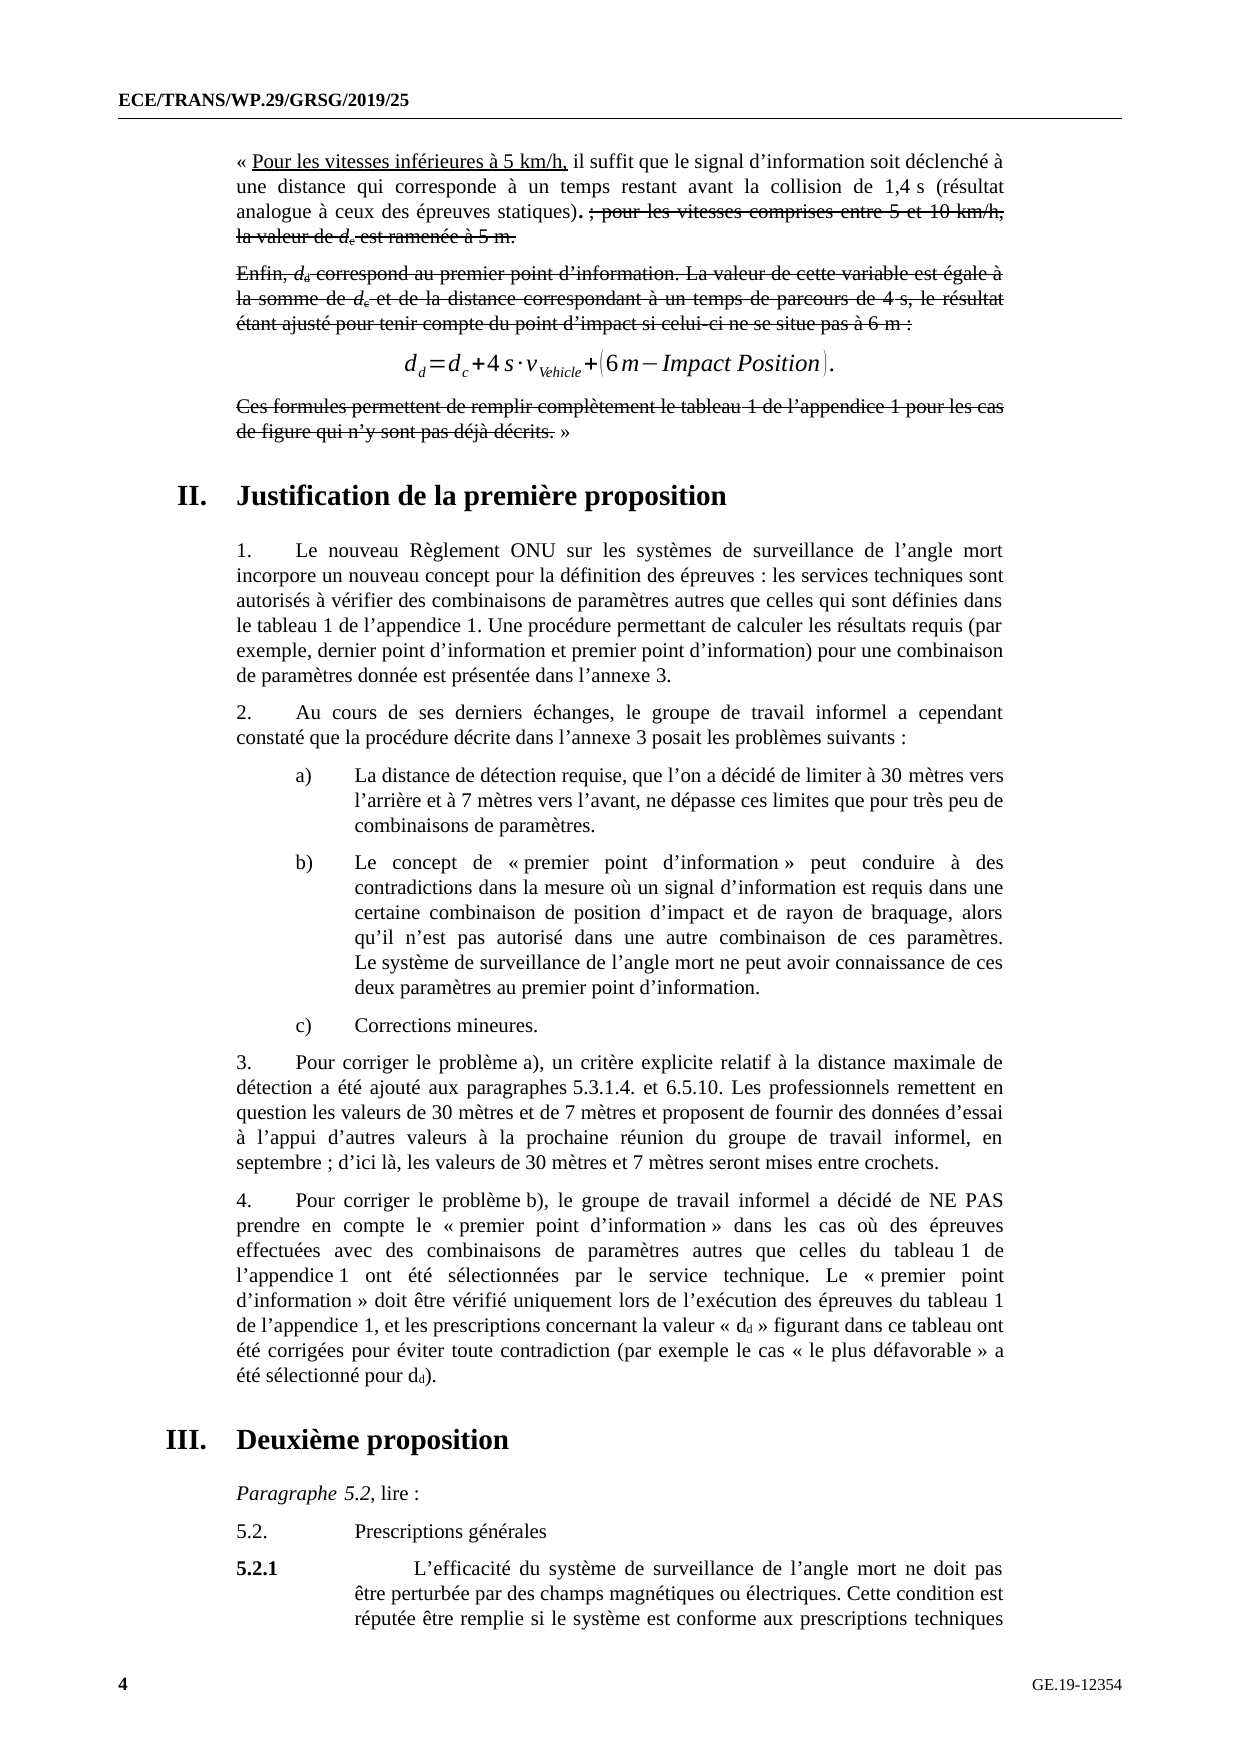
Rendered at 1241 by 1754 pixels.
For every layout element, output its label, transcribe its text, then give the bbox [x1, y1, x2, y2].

text II. Justification de la première proposition [118, 480, 1004, 512]
text 4. Pour corriger le problème b), le groupe de travail informel a décidé de NE PAS prendre en compte le « premier point d’information » dans les cas où des épreuves effectuées avec des combinaisons de paramètres autres que celles du tableau 1 de l’appendice 1 ont été sélectionnées par le service technique. Le « premier point d’information » doit être vérifié uniquement lors de l’exécution des épreuves du tableau 1 de l’appendice 1, et les prescriptions concernant la valeur « dd » figurant dans ce tableau ont été corrigées pour éviter toute contradiction (par exemple le cas « le plus défavorable » a été sélectionné pour dd). [236, 1187, 1004, 1387]
text 3. Pour corriger le problème a), un critère explicite relatif à la distance maximale de détection a été ajouté aux paragraphes 5.3.1.4. et 6.5.10. Les professionnels remettent en question les valeurs de 30 mètres et de 7 mètres et proposent de fournir des données d’essai à l’appui d’autres valeurs à la prochaine réunion du groupe de travail informel, en septembre ; d’ici là, les valeurs de 30 mètres et 7 mètres seront mises entre crochets. [236, 1049, 1004, 1174]
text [236, 1555, 1004, 1630]
text b) Le concept de « premier point d’information » peut conduire à des contradictions dans la mesure où un signal d’information est requis dans une certaine combinaison de position d’impact et de rayon de braquage, alors qu’il n’est pas autorisé dans une autre combinaison de ces paramètres. Le système de surveillance de l’angle mort ne peut avoir connaissance de ces deux paramètres au premier point d’information. [295, 849, 1004, 999]
text Ces formules permettent de remplir complètement le tableau 1 de l’appendice 1 pour les cas de figure qui n’y sont pas déjà décrits. » [236, 393, 1004, 407]
text 1. Le nouveau Règlement ONU sur les systèmes de surveillance de l’angle mort incorpore un nouveau concept pour la définition des épreuves : les services techniques sont autorisés à vérifier des combinaisons de paramètres autres que celles qui sont définies dans le tableau 1 de l’appendice 1. Une procédure permettant de calculer les résultats requis (par exemple, dernier point d’information et premier point d’information) pour une combinaison de paramètres donnée est présentée dans l’annexe 3. [236, 537, 1004, 687]
text Enfin, dd correspond au premier point d’information. La valeur de cette variable est égale à la somme de dc et de la distance correspondant à un temps de parcours de 4 s, le résultat étant ajusté pour tenir compte du point d’impact si celui-ci ne se situe pas à 6 m : [236, 260, 1004, 335]
text a) La distance de détection requise, que l’on a décidé de limiter à 30 mètres vers l’arrière et à 7 mètres vers l’avant, ne dépasse ces limites que pour très peu de combinaisons de paramètres. [295, 762, 1004, 837]
text Ces formules permettent de remplir complètement le tableau 1 de l’appendice 1 pour les cas de figure qui n’y sont pas déjà décrits. » [236, 408, 1004, 443]
text « Pour les vitesses inférieures à 5 km/h, il suffit que le signal d’information soit déclenché à une distance qui corresponde à un temps restant avant la collision de 1,4 s (résultat analogue à ceux des épreuves statiques). ; pour les vitesses comprises entre 5 et 10 km/h, la valeur de dc est ramenée à 5 m. [236, 148, 1004, 248]
text c) Corrections mineures. [295, 1012, 1004, 1037]
text 2. Au cours de ses derniers échanges, le groupe de travail informel a cependant constaté que la procédure décrite dans l’annexe 3 posait les problèmes suivants : [236, 699, 1004, 749]
text Paragraphe 5.2, lire : [236, 1480, 1004, 1505]
text 5.2. Prescriptions générales [236, 1518, 1004, 1543]
text III. Deuxième proposition [118, 1424, 1004, 1455]
